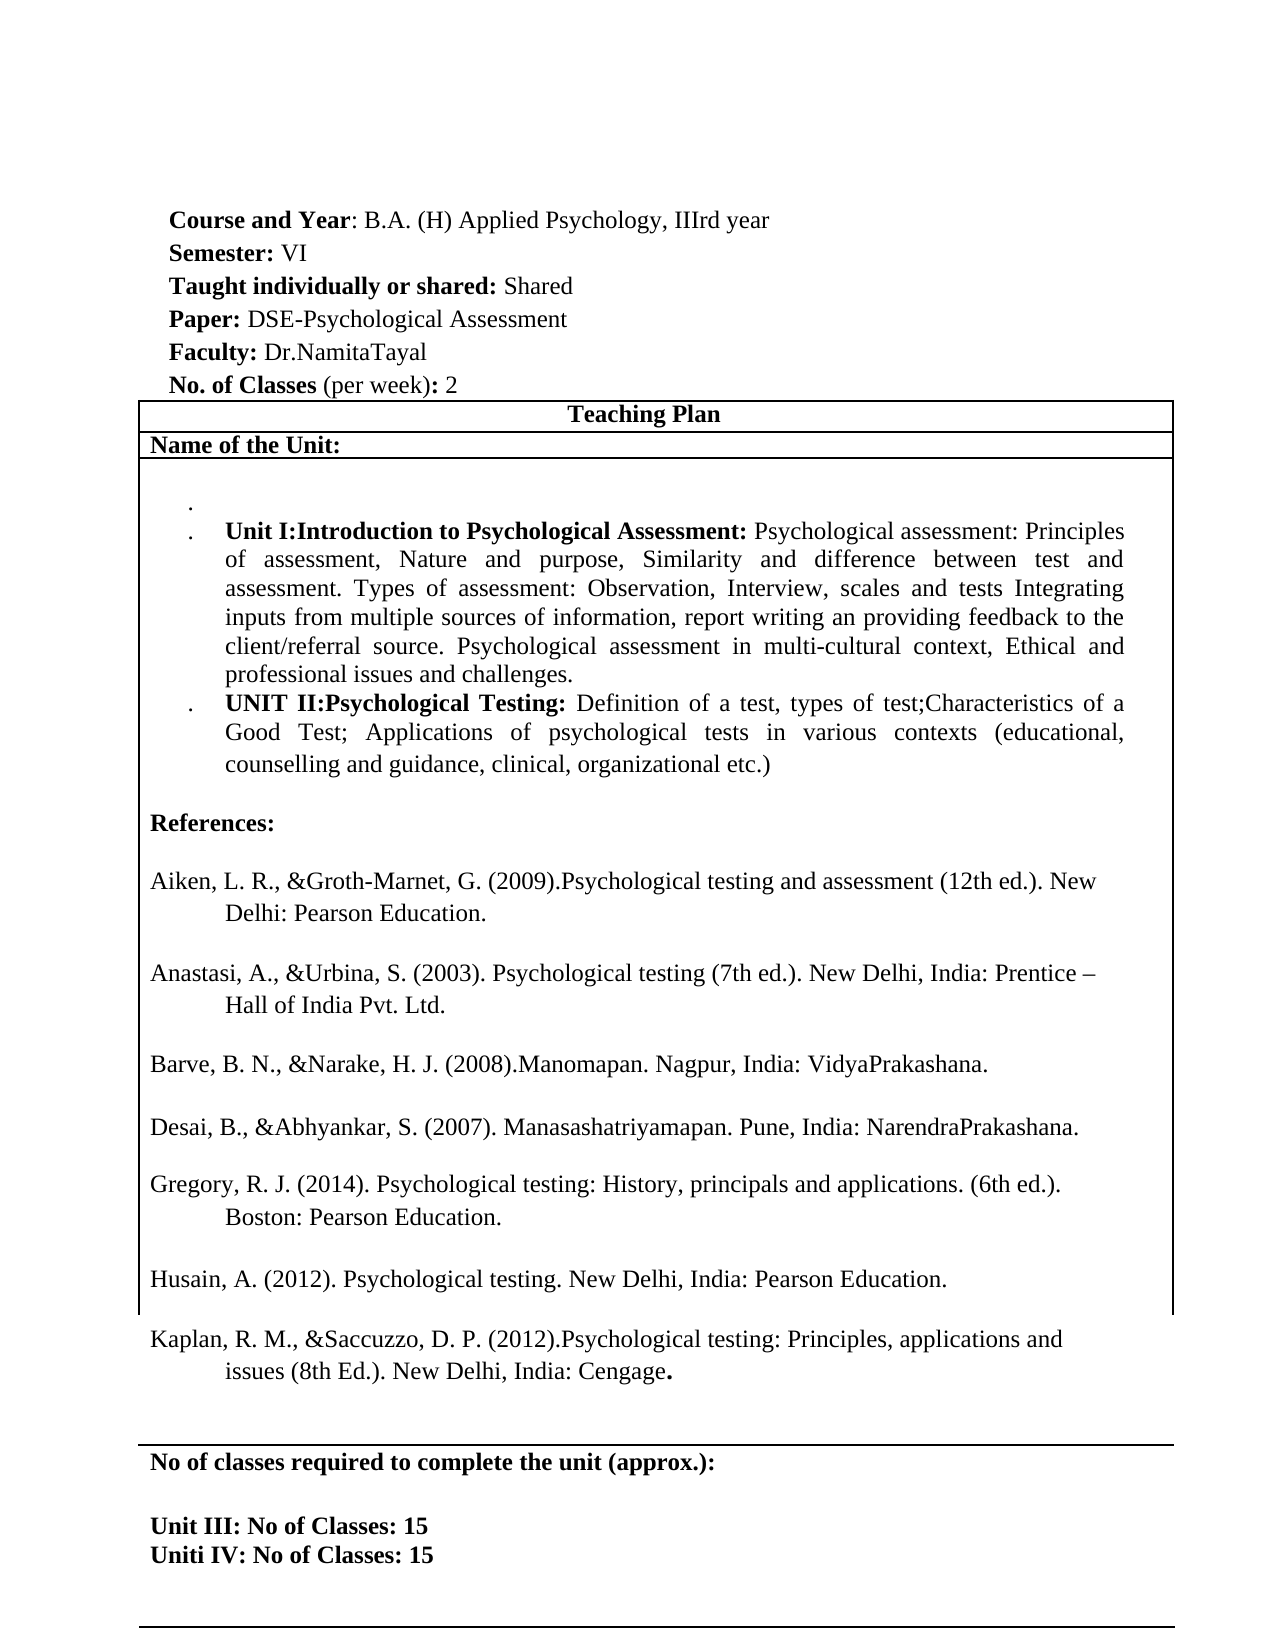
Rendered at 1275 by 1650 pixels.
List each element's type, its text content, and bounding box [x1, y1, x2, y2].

text Gregory, R. J. (2014). Psychological testing: History, principals and applications. (6th ed.). Boston: Pearson Education. [150, 1169, 1125, 1232]
text Kaplan, R. M., &Saccuzzo, D. P. (2012).Psychological testing: Principles, applications and issues (8th Ed.). New Delhi, India: Cengage. [150, 1324, 1125, 1387]
list Unit I:Introduction to Psychological Assessment: Psychological assessment: Principles of assessment, Nature and purpose, Similarity and difference between test and assessment. Types of assessment: Observation, Interview, scales and tests Integrating inputs from multiple sources of information, report writing an providing feedback to the client/referral source. Psychological assessment in multi-cultural context, Ethical and professional issues and challenges. [187, 516, 1125, 688]
text Teaching Plan [150, 399, 1137, 428]
text Aiken, L. R., &Groth-Marnet, G. (2009).Psychological testing and assessment (12th ed.). New Delhi: Pearson Education. [150, 866, 1125, 929]
text Husain, A. (2012). Psychological testing. New Delhi, India: Pearson Education. [150, 1261, 1125, 1295]
text Semester: VI [169, 238, 1125, 267]
text References: [150, 808, 1125, 837]
text Barve, B. N., &Narake, H. J. (2008).Manomapan. Nagpur, India: VidyaPrakashana. [150, 1049, 1125, 1078]
text Anastasi, A., &Urbina, S. (2003). Psychological testing (7th ed.). New Delhi, India: Prentice – Hall of India Pvt. Ltd. [150, 958, 1125, 1020]
text Faculty: Dr.NamitaTayal [169, 337, 1125, 366]
text No of classes required to complete the unit (approx.): [150, 1447, 1125, 1476]
text Paper: DSE-Psychological Assessment [169, 304, 1125, 333]
text Name of the Unit: [150, 430, 1125, 459]
text Taught individually or shared: Shared [169, 271, 1125, 300]
text Uniti IV: No of Classes: 15 [150, 1540, 1125, 1568]
text Desai, B., &Abhyankar, S. (2007). Manasashatriyamapan. Pune, India: NarendraPrakashana. [150, 1112, 1125, 1141]
list UNIT II:Psychological Testing: Definition of a test, types of test;Characteristics of a Good Test; Applications of psychological tests in various contexts (educational, counselling and guidance, clinical, organizational etc.) [187, 688, 1125, 780]
text Course and Year: B.A. (H) Applied Psychology, IIIrd year [169, 205, 1125, 234]
text Unit III: No of Classes: 15 [150, 1511, 1125, 1540]
text No. of Classes (per week): 2 [169, 370, 1125, 399]
